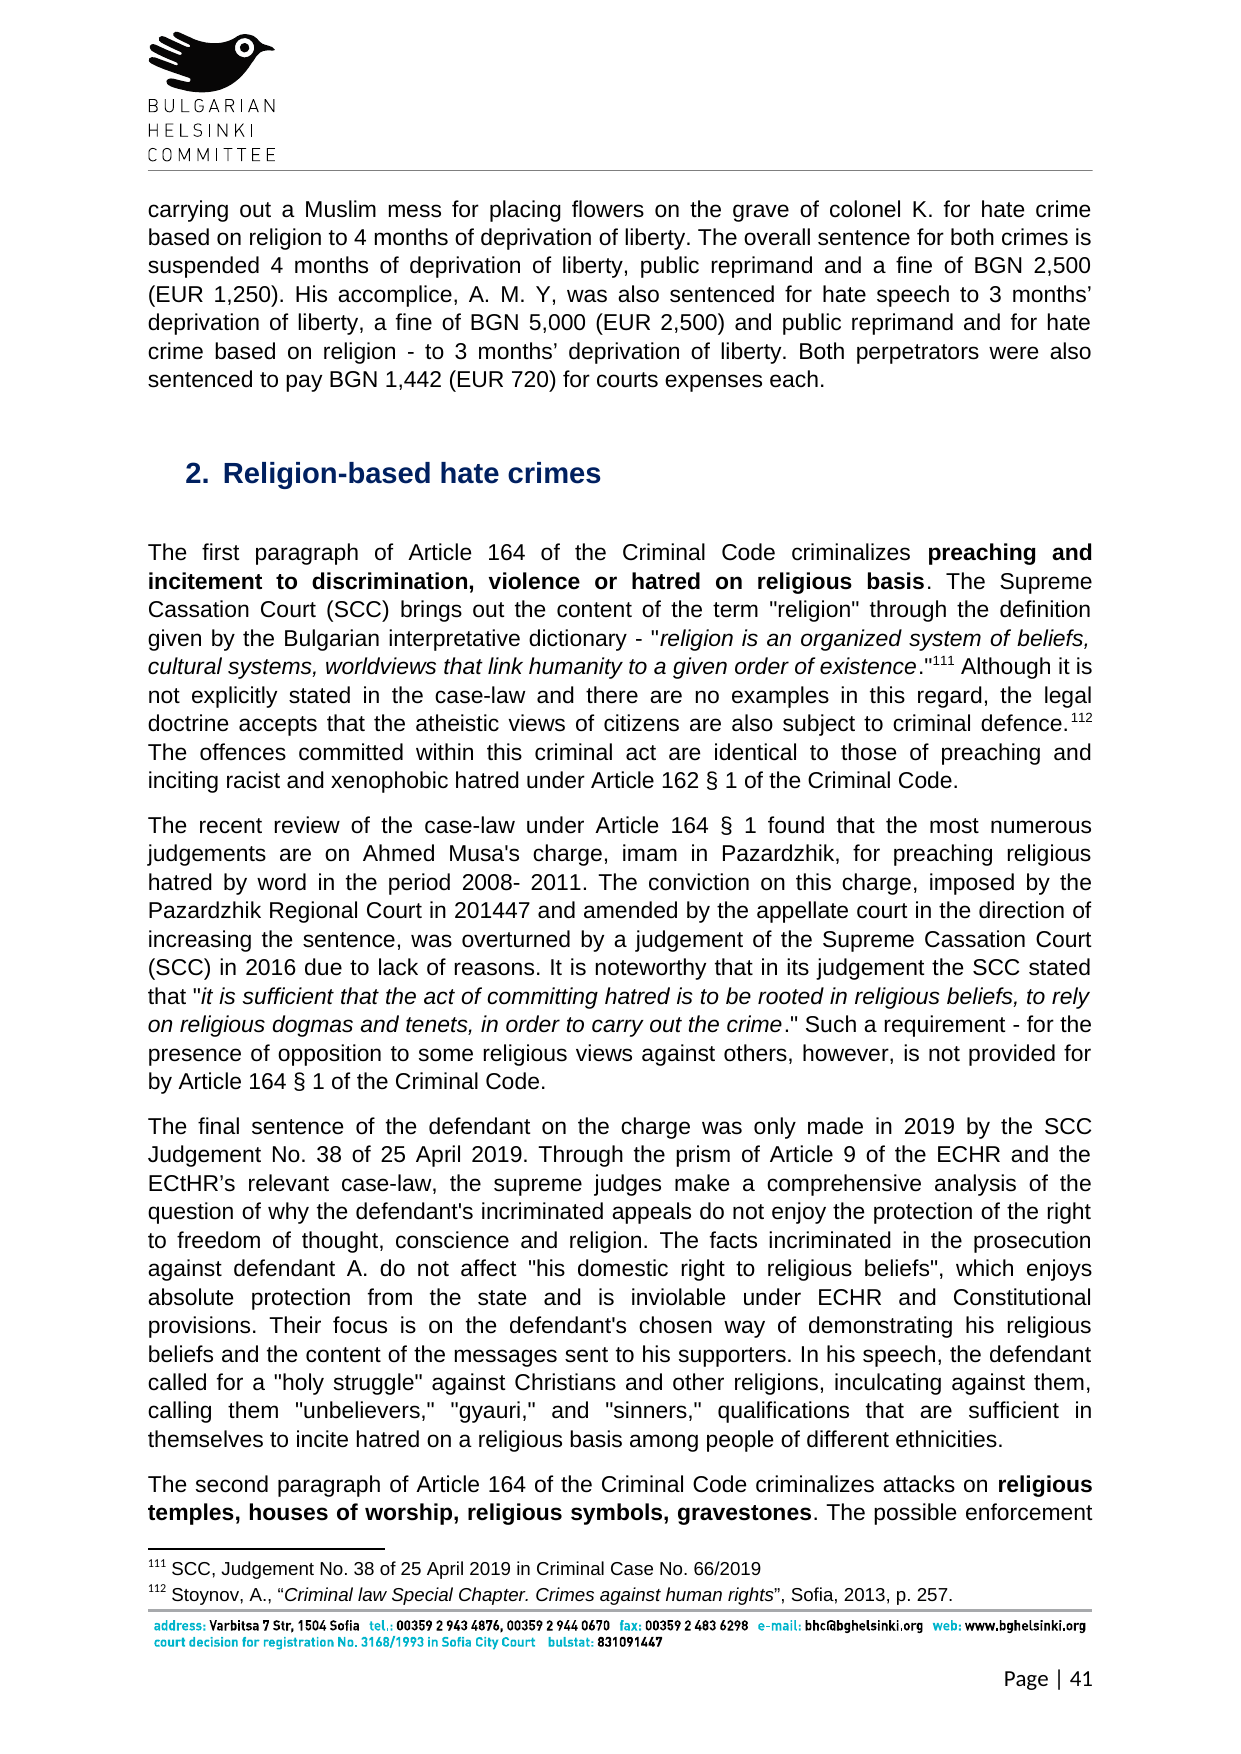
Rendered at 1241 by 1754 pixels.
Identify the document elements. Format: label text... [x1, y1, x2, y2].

text The first paragraph of Article 164 of the Criminal Code criminalizes preaching and incitement to discrimination, violence or hatred on religious basis. The Supreme Cassation Court (SCC) brings out the content of the term "religion" through the definition given by the Bulgarian interpretative dictionary - "religion is an organized system of beliefs, cultural systems, worldviews that link humanity to a given order of existence." Although it is not explicitly stated in the case-law and there are no examples in this regard, the legal doctrine accepts that the atheistic views of citizens are also subject to criminal defence. The offences committed within this criminal act are identical to those of preaching and inciting racist and xenophobic hatred under Article 162 § 1 of the Criminal Code. [148, 539, 1093, 793]
text The final sentence of the defendant on the charge was only made in 2019 by the SCC Judgement No. 38 of 25 April 2019. Through the prism of Article 9 of the ECHR and the ECtHR’s relevant case-law, the supreme judges make a comprehensive analysis of the question of why the defendant's incriminated appeals do not enjoy the protection of the right to freedom of thought, conscience and religion. The facts incriminated in the prosecution against defendant A. do not affect "his domestic right to religious beliefs", which enjoys absolute protection from the state and is inviolable under ECHR and Constitutional provisions. Their focus is on the defendant's chosen way of demonstrating his religious beliefs and the content of the messages sent to his supporters. In his speech, the defendant called for a "holy struggle" against Christians and other religions, inculcating against them, calling them "unbelievers," "gyauri," and "sinners," qualifications that are sufficient in themselves to incite hatred on a religious basis among people of different ethnicities. [148, 1113, 1093, 1452]
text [148, 196, 1093, 392]
subtitle Religion-based hate crimes [185, 456, 1093, 490]
text The recent review of the case-law under Article 164 § 1 found that the most numerous judgements are on Ahmed Musa's charge, imam in Pazardzhik, for preaching religious hatred by word in the period 2008- 2011. The conviction on this charge, imposed by the Pazardzhik Regional Court in 201447 and amended by the appellate court in the direction of increasing the sentence, was overturned by a judgement of the Supreme Cassation Court (SCC) in 2016 due to lack of reasons. It is noteworthy that in its judgement the SCC stated that "it is sufficient that the act of committing hatred is to be rooted in religious beliefs, to rely on religious dogmas and tenets, in order to carry out the crime." Such a requirement - for the presence of opposition to some religious views against others, however, is not provided for by Article 164 § 1 of the Criminal Code. [148, 812, 1093, 1094]
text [148, 1471, 1093, 1526]
